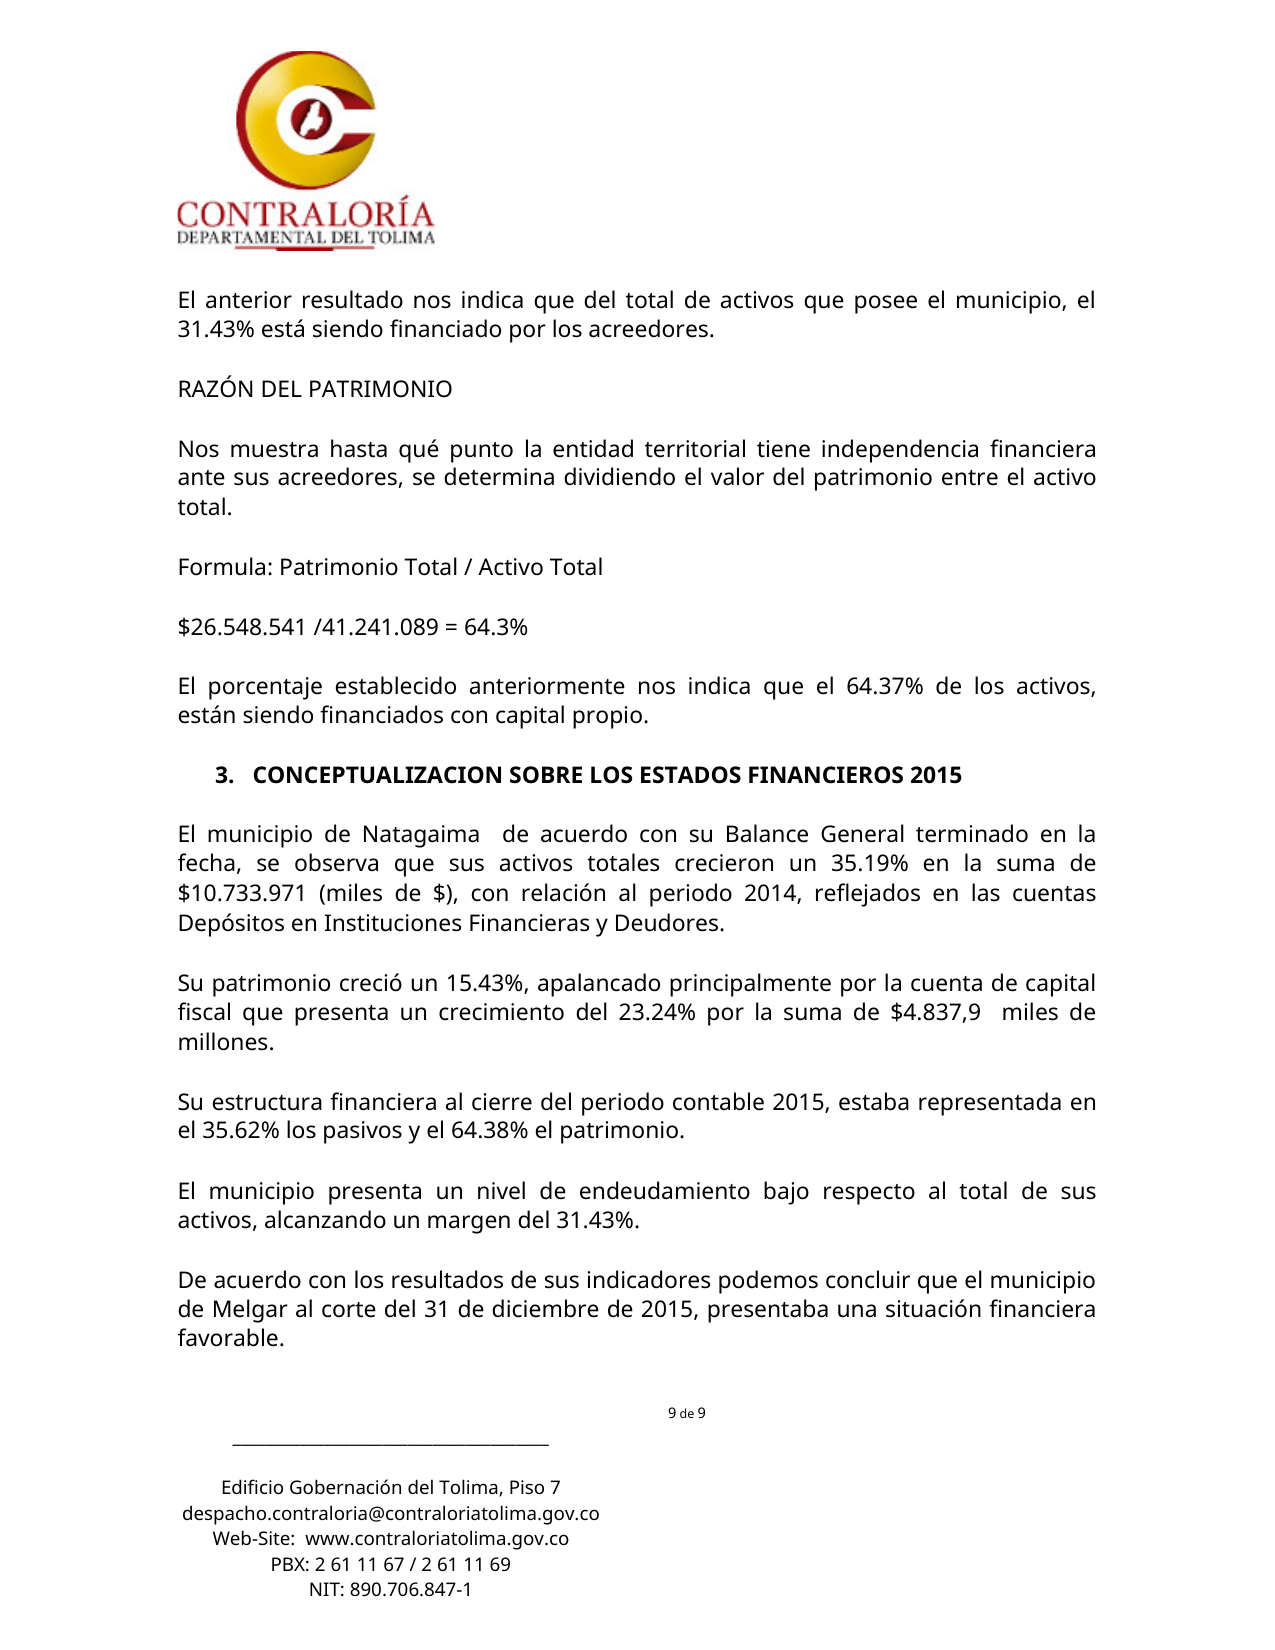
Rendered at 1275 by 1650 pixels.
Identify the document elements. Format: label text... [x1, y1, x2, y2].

text $26.548.541 /41.241.089 = 64.3% [177, 611, 1098, 641]
text El municipio presenta un nivel de endeudamiento bajo respecto al total de sus activos, alcanzando un margen del 31.43%. [177, 1175, 1098, 1235]
text El porcentaje establecido anteriormente nos indica que el 64.37% de los activos, están siendo financiados con capital propio. [177, 671, 1098, 730]
text Su estructura financiera al cierre del periodo contable 2015, estaba representada en el 35.62% los pasivos y el 64.38% el patrimonio. [177, 1086, 1098, 1146]
picture [177, 51, 435, 251]
list CONCEPTUALIZACION SOBRE LOS ESTADOS FINANCIEROS 2015 [215, 760, 1098, 789]
text Su patrimonio creció un 15.43%, apalancado principalmente por la cuenta de capital fiscal que presenta un crecimiento del 23.24% por la suma de $4.837,9 miles de millones. [177, 968, 1098, 1057]
text De acuerdo con los resultados de sus indicadores podemos concluir que el municipio de Melgar al corte del 31 de diciembre de 2015, presentaba una situación financiera favorable. [177, 1264, 1098, 1353]
text Formula: Patrimonio Total / Activo Total [177, 552, 1098, 582]
text RAZÓN DEL PATRIMONIO [177, 374, 1098, 403]
text El municipio de Natagaima de acuerdo con su Balance General terminado en la fecha, se observa que sus activos totales crecieron un 35.19% en la suma de $10.733.971 (miles de $), con relación al periodo 2014, reflejados en las cuentas Depósitos en Instituciones Financieras y Deudores. [177, 819, 1098, 938]
text Nos muestra hasta qué punto la entidad territorial tiene independencia financiera ante sus acreedores, se determina dividiendo el valor del patrimonio entre el activo total. [177, 433, 1098, 522]
text El anterior resultado nos indica que del total de activos que posee el municipio, el 31.43% está siendo financiado por los acreedores. [177, 285, 1098, 344]
